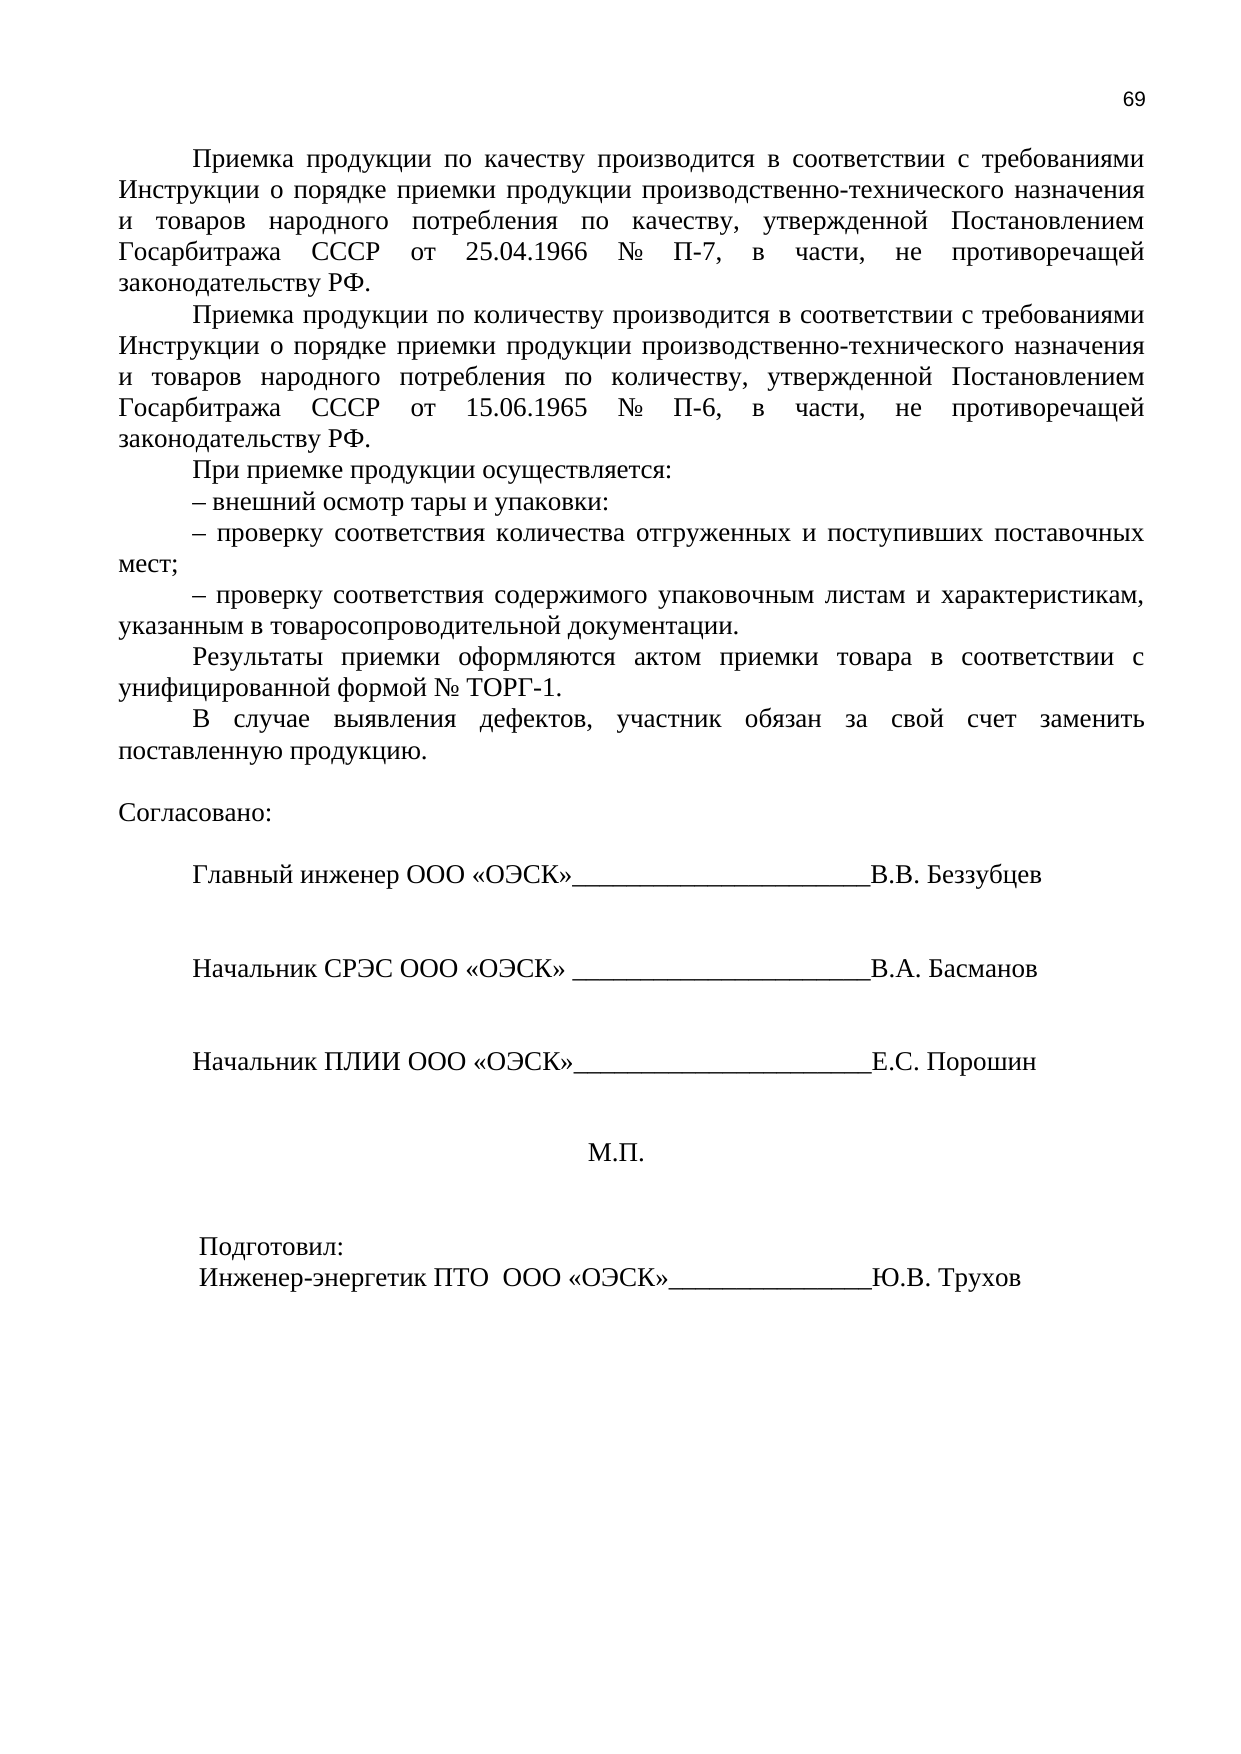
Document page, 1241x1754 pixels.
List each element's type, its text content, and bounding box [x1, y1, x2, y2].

text – внешний осмотр тары и упаковки: [118, 484, 1146, 516]
text – проверку соответствия количества отгруженных и поступивших поставочных мест; [118, 516, 1146, 578]
text Начальник ПЛИИ ООО «ОЭСК»______________________Е.С. Порошин [118, 1045, 1146, 1076]
text При приемке продукции осуществляется: [118, 453, 1146, 484]
text Согласовано: [118, 796, 1146, 827]
text М.П. [118, 1136, 1146, 1167]
text – проверку соответствия содержимого упаковочным листам и характеристикам, указанным в товаросопроводительной документации. [118, 578, 1146, 640]
text Главный инженер ООО «ОЭСК»______________________В.В. Беззубцев [192, 858, 1146, 889]
text Инженер-энергетик ПТО ООО «ОЭСК»_______________Ю.В. Трухов [118, 1261, 1146, 1292]
text Результаты приемки оформляются актом приемки товара в соответствии с унифицированной формой № ТОРГ-1. [118, 640, 1146, 703]
text Начальник СРЭС ООО «ОЭСК» ______________________В.А. Басманов [118, 952, 1146, 983]
text Приемка продукции по количеству производится в соответствии с требованиями Инструкции о порядке приемки продукции производственно-технического назначения и товаров народного потребления по количеству, утвержденной Постановлением Госарбитража СССР от 15.06.1965 № П-6, в части, не противоречащей законодательству РФ. [118, 298, 1146, 453]
text В случае выявления дефектов, участник обязан за свой счет заменить поставленную продукцию. [118, 703, 1146, 765]
text Приемка продукции по качеству производится в соответствии с требованиями Инструкции о порядке приемки продукции производственно-технического назначения и товаров народного потребления по качеству, утвержденной Постановлением Госарбитража СССР от 25.04.1966 № П-7, в части, не противоречащей законодательству РФ. [118, 142, 1146, 298]
text Подготовил: [118, 1230, 1146, 1261]
